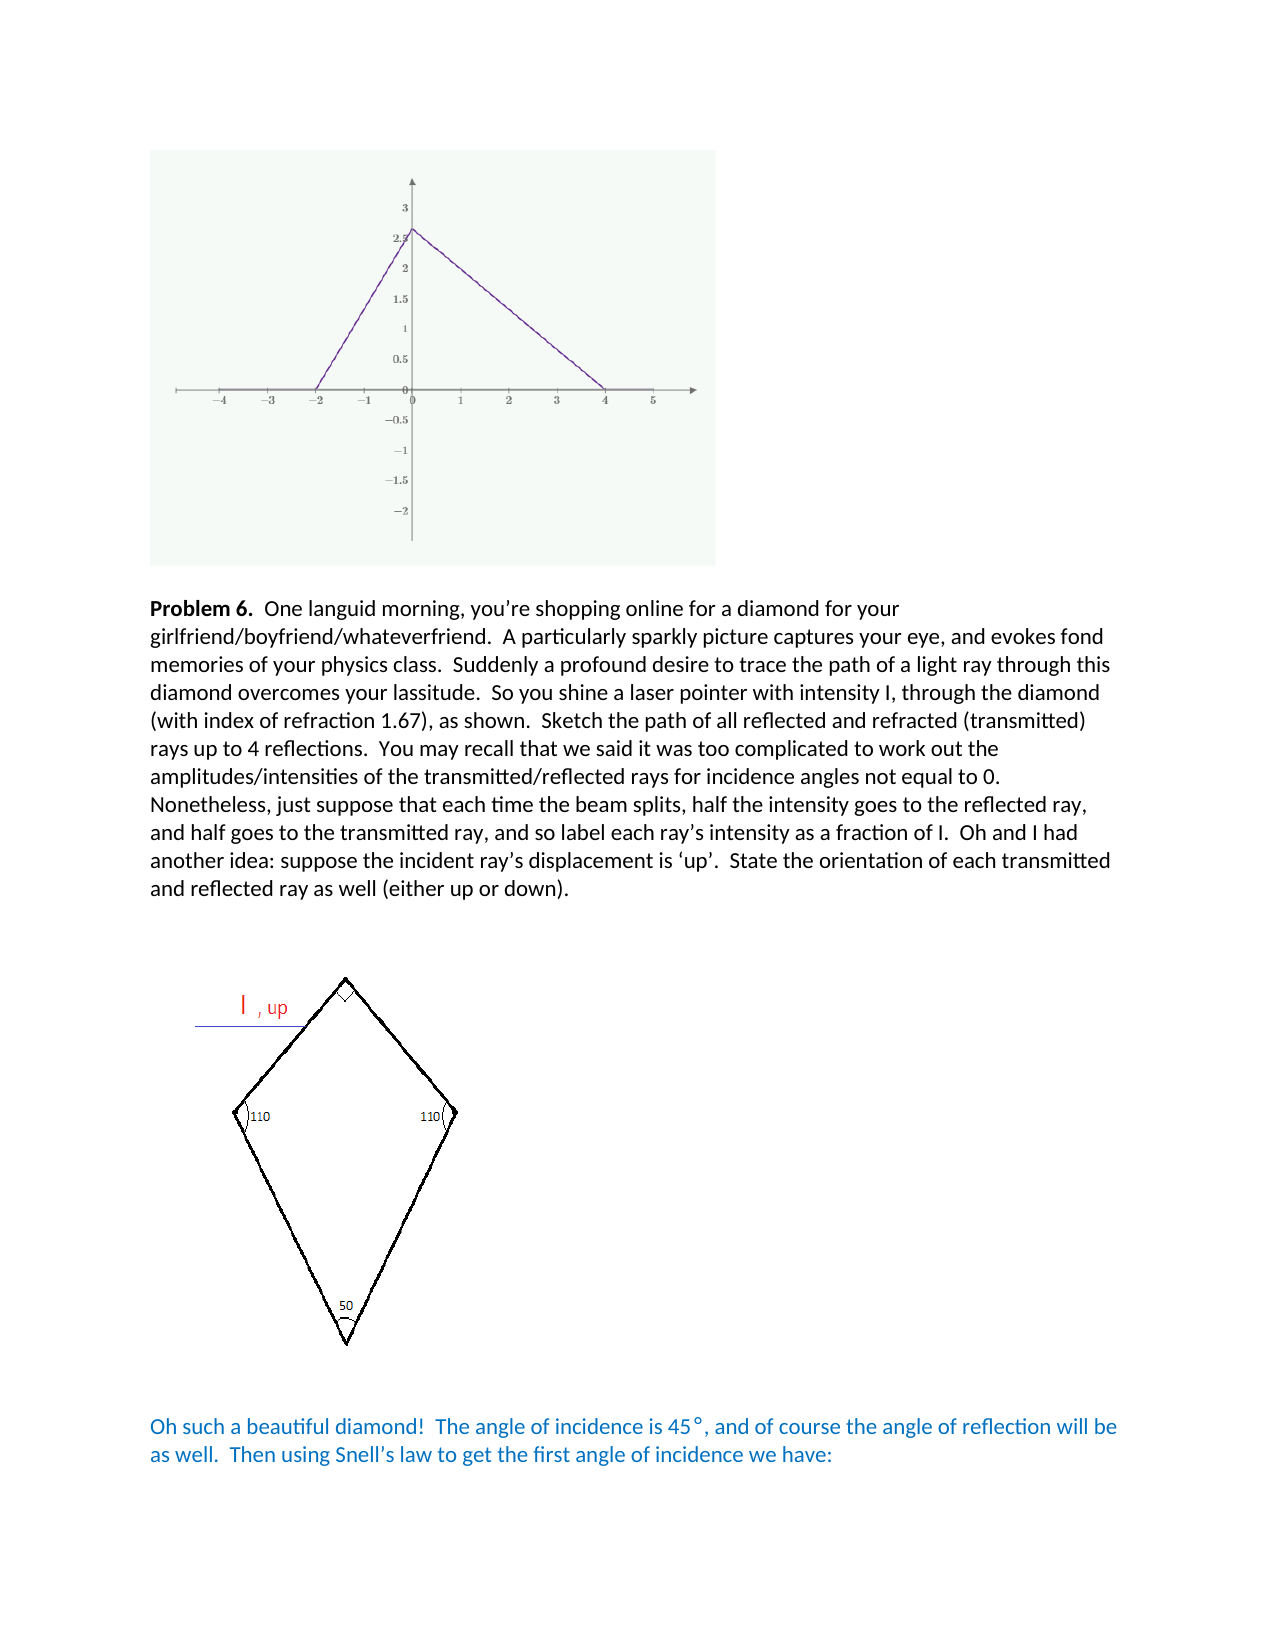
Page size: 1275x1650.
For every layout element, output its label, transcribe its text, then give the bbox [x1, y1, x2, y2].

text Problem 6. One languid morning, you’re shopping online for a diamond for your girlfriend/boyfriend/whateverfriend. A particularly sparkly picture captures your eye, and evokes fond memories of your physics class. Suddenly a profound desire to trace the path of a light ray through this diamond overcomes your lassitude. So you shine a laser pointer with intensity I, through the diamond (with index of refraction 1.67), as shown. Sketch the path of all reflected and refracted (transmitted) rays up to 4 reflections. You may recall that we said it was too complicated to work out the amplitudes/intensities of the transmitted/reflected rays for incidence angles not equal to 0. Nonetheless, just suppose that each time the beam splits, half the intensity goes to the reflected ray, and half goes to the transmitted ray, and so label each ray’s intensity as a fraction of I. Oh and I had another idea: suppose the incident ray’s displacement is ‘up’. State the orientation of each transmitted and reflected ray as well (either up or down). [150, 594, 1125, 902]
picture [150, 150, 716, 566]
text Oh such a beautiful diamond! The angle of incidence is 45°, and of course the angle of reflection will be as well. Then using Snell’s law to get the first angle of incidence we have: [150, 1412, 1125, 1468]
picture [150, 930, 574, 1384]
